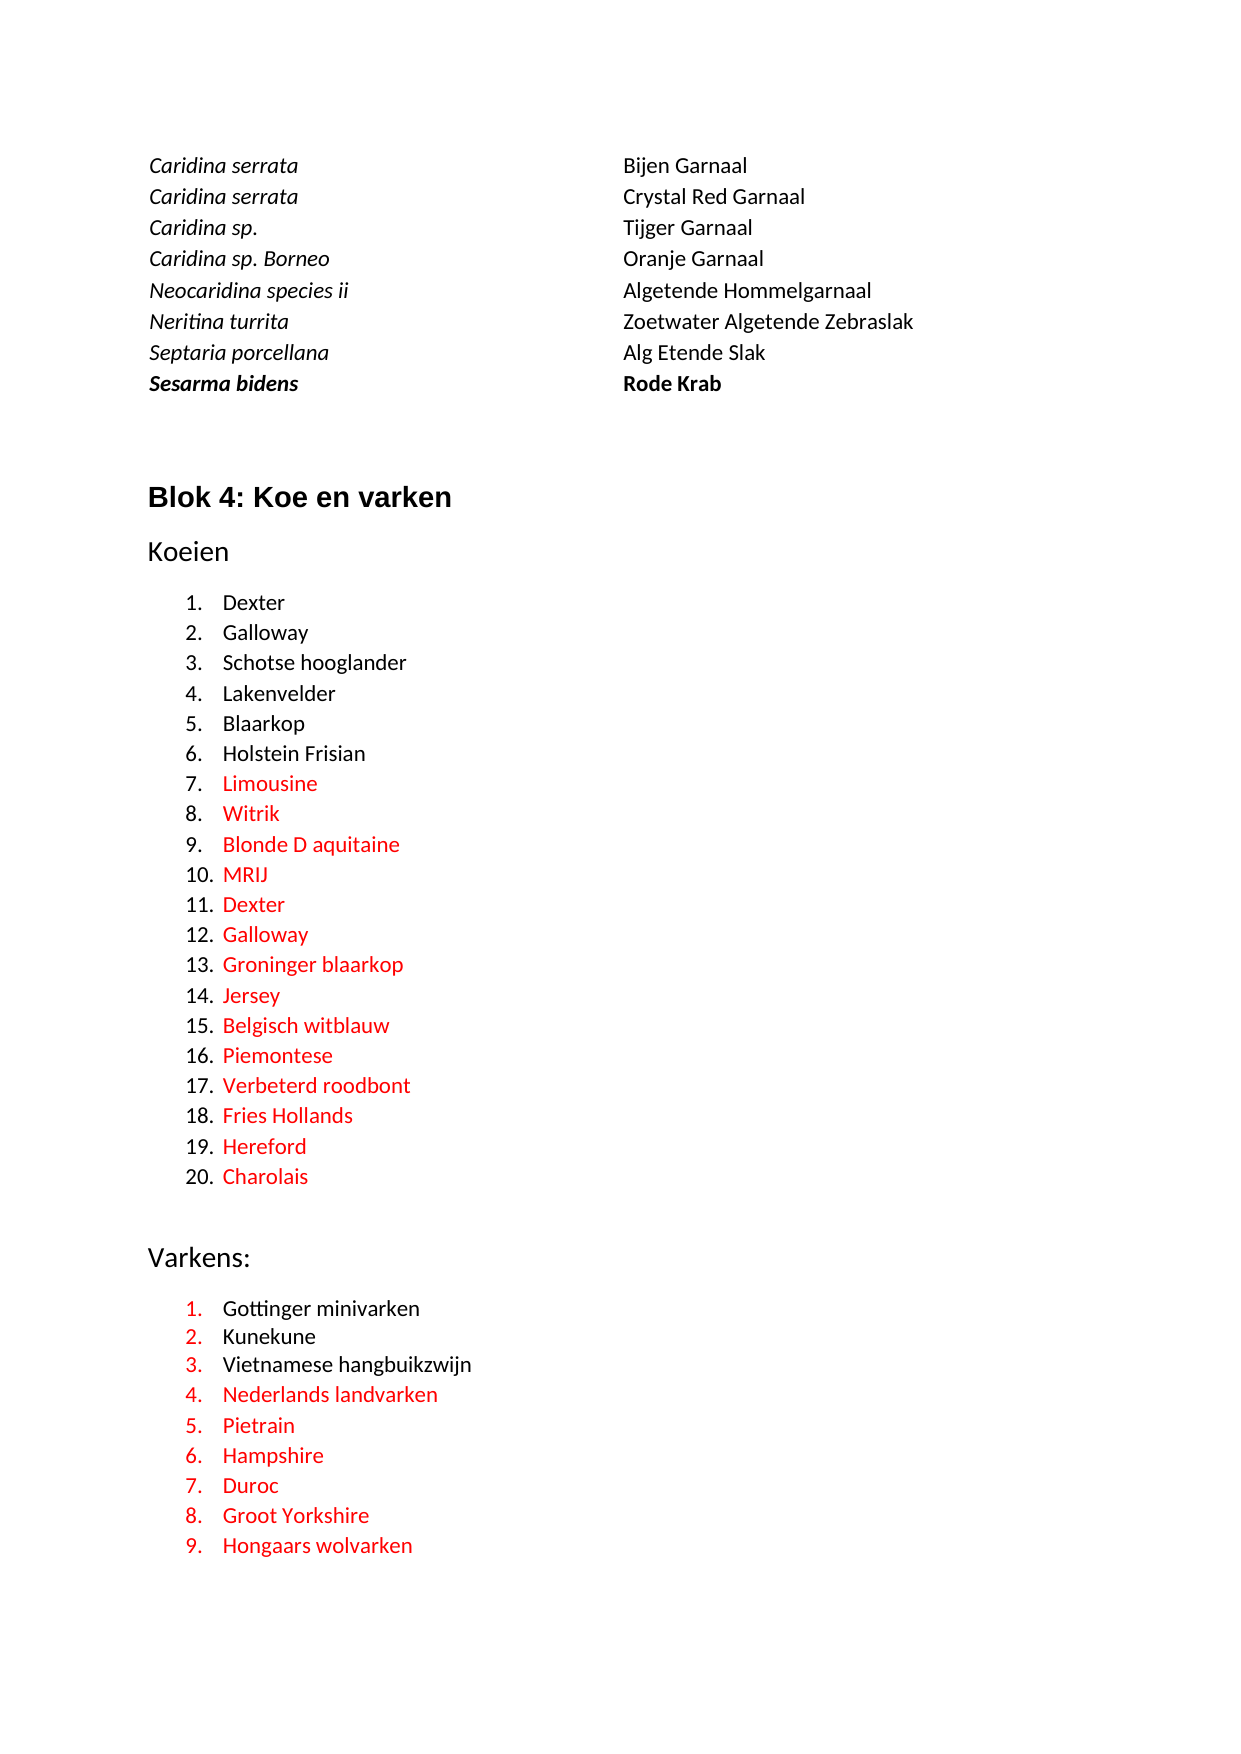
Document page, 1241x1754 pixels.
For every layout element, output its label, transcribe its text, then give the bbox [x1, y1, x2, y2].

list Jersey [185, 981, 1093, 1009]
list Blonde D aquitaine [185, 830, 1093, 858]
table_cell Alg Etende Slak [622, 335, 1065, 366]
list Kunekune [185, 1322, 1093, 1350]
list Hereford [185, 1132, 1093, 1160]
list Groninger blaarkop [185, 951, 1093, 979]
list Fries Hollands [185, 1102, 1093, 1130]
list Charolais [185, 1162, 1093, 1220]
list Holstein Frisian [185, 739, 1093, 767]
list Lakenvelder [185, 679, 1093, 707]
table_cell Rode Krab [622, 366, 1065, 398]
list Pietrain [185, 1411, 1093, 1439]
list Duroc [185, 1471, 1093, 1499]
table_cell Algetende Hommelgarnaal [622, 273, 1065, 304]
table_cell Sesarma bidens [148, 366, 622, 398]
list Belgisch witblauw [185, 1011, 1093, 1039]
table_cell Bijen Garnaal [622, 148, 1065, 179]
list MRIJ [185, 860, 1093, 888]
table_cell Oranje Garnaal [622, 241, 1065, 273]
table_cell Caridina sp. Borneo [148, 241, 622, 273]
list Hampshire [185, 1441, 1093, 1469]
table_cell Neocaridina species ii [148, 273, 622, 304]
table_cell Caridina sp. [148, 210, 622, 241]
list Galloway [185, 920, 1093, 948]
table_cell Septaria porcellana [148, 335, 622, 366]
list Dexter [185, 588, 1093, 616]
table_cell Caridina serrata [148, 148, 622, 179]
list Groot Yorkshire [185, 1501, 1093, 1529]
list Galloway [185, 618, 1093, 646]
table_cell Neritina turrita [148, 304, 622, 335]
list Verbeterd roodbont [185, 1071, 1093, 1099]
list Gottinger minivarken [185, 1294, 1093, 1322]
list Schotse hooglander [185, 648, 1093, 677]
list Hongaars wolvarken [185, 1532, 1093, 1559]
list Vietnamese hangbuikzwijn [185, 1350, 1093, 1378]
list Witrik [185, 799, 1093, 828]
table_cell Caridina serrata [148, 179, 622, 210]
text Varkens: [148, 1239, 1093, 1275]
list Nederlands landvarken [185, 1381, 1093, 1408]
list Limousine [185, 769, 1093, 797]
list Blaarkop [185, 709, 1093, 737]
table_cell Zoetwater Algetende Zebraslak [622, 304, 1065, 335]
text Koeien [148, 533, 1093, 569]
list Dexter [185, 890, 1093, 918]
table_cell Tijger Garnaal [622, 210, 1065, 241]
text Blok 4: Koe en varken [148, 480, 1093, 514]
table_cell Crystal Red Garnaal [622, 179, 1065, 210]
list Piemontese [185, 1041, 1093, 1069]
